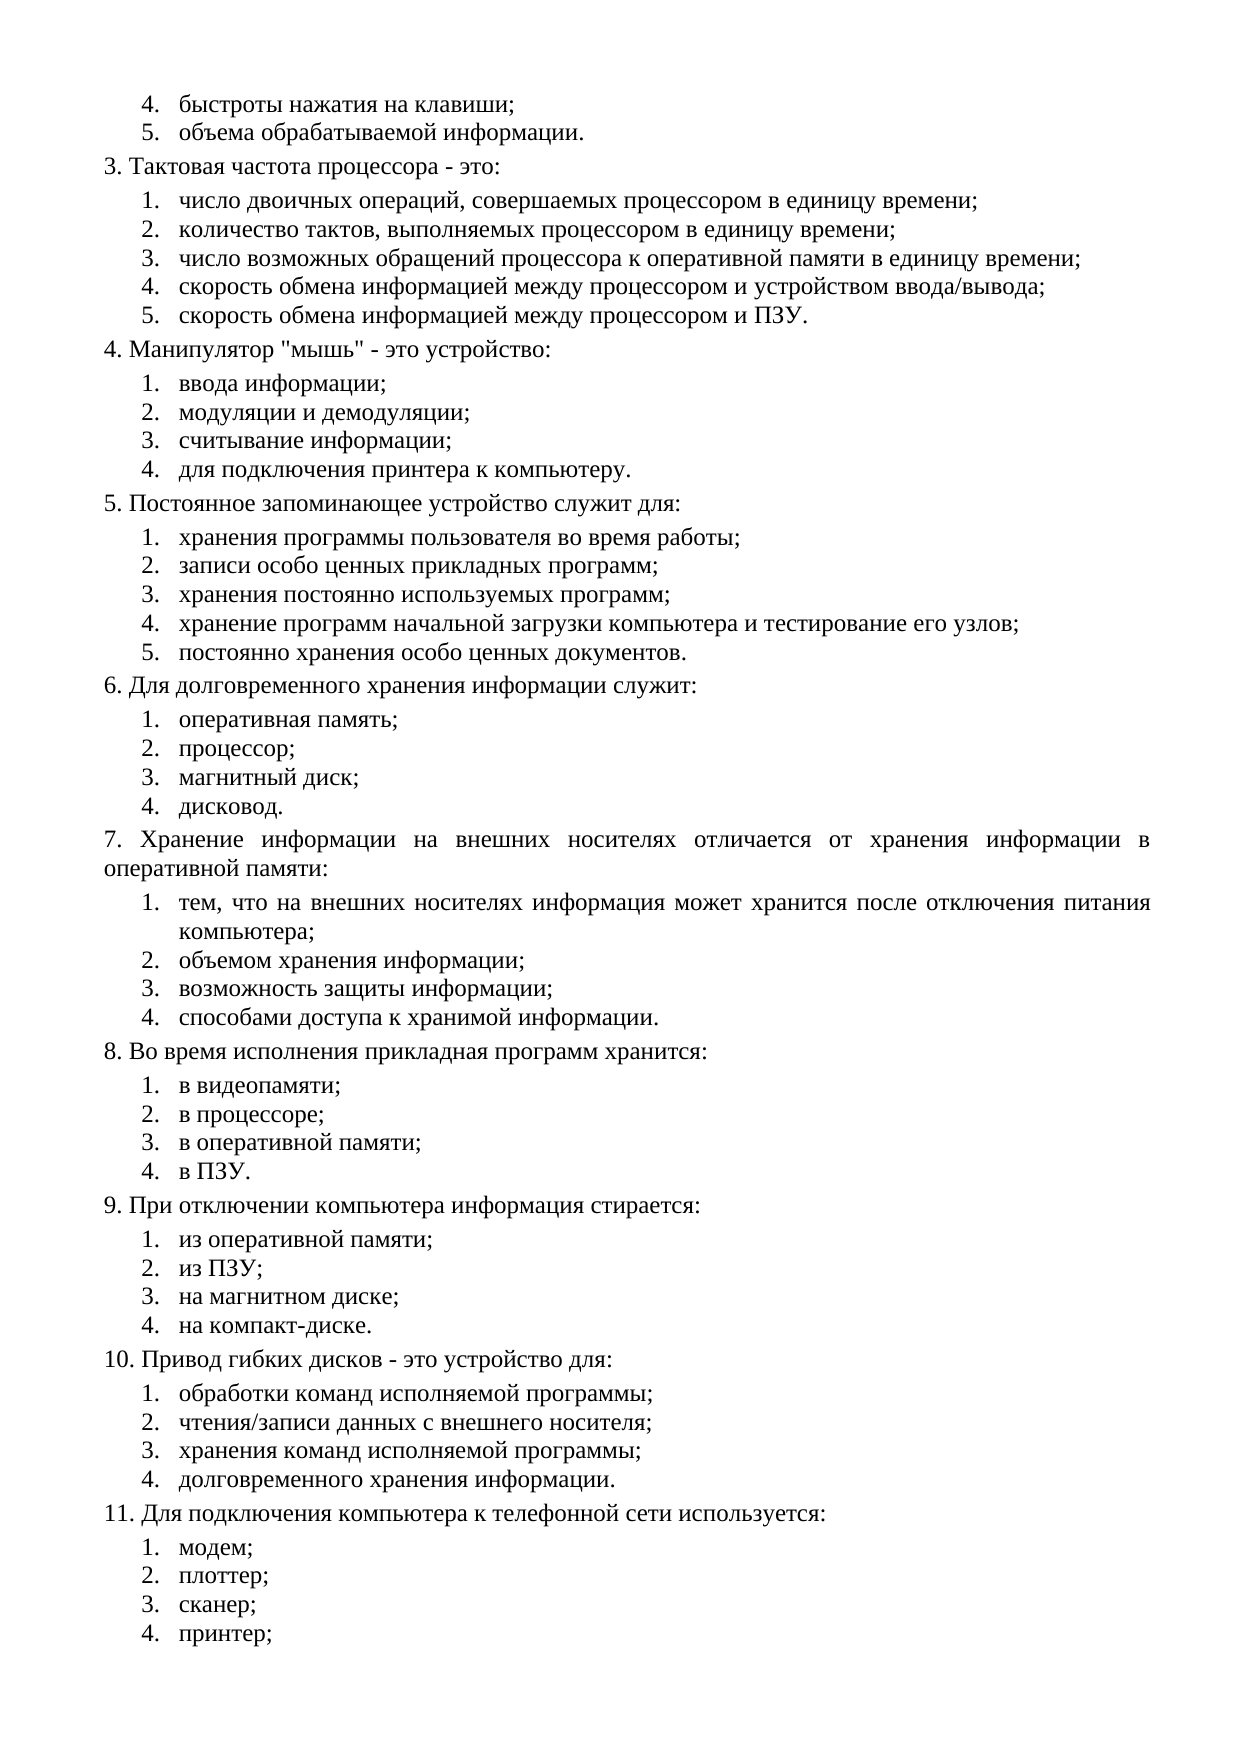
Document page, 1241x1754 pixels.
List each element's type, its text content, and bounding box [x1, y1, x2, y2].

list хранения команд исполняемой программы; [141, 1435, 1152, 1464]
list плоттер; [141, 1561, 1152, 1589]
list хранения постоянно используемых программ; [141, 579, 1152, 608]
text 6. Для долговременного хранения информации служит: [103, 671, 1152, 699]
list хранения программы пользователя во время работы; [141, 522, 1152, 551]
list процессор; [141, 733, 1152, 762]
list хранение программ начальной загрузки компьютера и тестирование его узлов; [141, 608, 1152, 637]
list в оперативной памяти; [141, 1127, 1152, 1156]
text 8. Во время исполнения прикладная программ хранится: [103, 1036, 1152, 1065]
list модуляции и демодуляции; [141, 397, 1152, 425]
list тем, что на внешних носителях информация может хранится после отключения питания компьютера; [141, 887, 1152, 945]
list на магнитном диске; [141, 1281, 1152, 1310]
list способами доступа к хранимой информации. [141, 1002, 1152, 1031]
list из ПЗУ; [141, 1253, 1152, 1281]
list объема обрабатываемой информации. [141, 117, 1152, 146]
list скорость обмена информацией между процессором и устройством ввода/вывода; [141, 271, 1152, 300]
text 4. Манипулятор "мышь" - это устройство: [103, 334, 1152, 363]
text 5. Постоянное запоминающее устройство служит для: [103, 488, 1152, 517]
list оперативная память; [141, 704, 1152, 733]
list сканер; [141, 1589, 1152, 1618]
text 9. При отключении компьютера информация стирается: [103, 1190, 1152, 1219]
list принтер; [141, 1618, 1152, 1647]
list на компакт-диске. [141, 1310, 1152, 1339]
list в видеопамяти; [141, 1070, 1152, 1099]
list дисковод. [141, 791, 1152, 819]
list в ПЗУ. [141, 1156, 1152, 1185]
list ввода информации; [141, 368, 1152, 397]
text 10. Привод гибких дисков - это устройство для: [103, 1344, 1152, 1373]
list считывание информации; [141, 425, 1152, 454]
list количество тактов, выполняемых процессором в единицу времени; [141, 214, 1152, 243]
list возможность защиты информации; [141, 973, 1152, 1002]
list объемом хранения информации; [141, 945, 1152, 973]
list обработки команд исполняемой программы; [141, 1378, 1152, 1407]
text 11. Для подключения компьютера к телефонной сети используется: [103, 1498, 1152, 1527]
list скорость обмена информацией между процессором и ПЗУ. [141, 300, 1152, 329]
list число возможных обращений процессора к оперативной памяти в единицу времени; [141, 243, 1152, 271]
list магнитный диск; [141, 762, 1152, 791]
list постоянно хранения особо ценных документов. [141, 637, 1152, 666]
text 3. Тактовая частота процессора - это: [103, 151, 1152, 180]
list записи особо ценных прикладных программ; [141, 551, 1152, 579]
list число двоичных операций, совершаемых процессором в единицу времени; [141, 185, 1152, 214]
text 7. Хранение информации на внешних носителях отличается от хранения информации в оперативной памяти: [103, 824, 1152, 882]
list модем; [141, 1532, 1152, 1561]
list для подключения принтера к компьютеру. [141, 454, 1152, 483]
list чтения/записи данных с внешнего носителя; [141, 1407, 1152, 1435]
list долговременного хранения информации. [141, 1464, 1152, 1493]
list из оперативной памяти; [141, 1224, 1152, 1253]
list быстроты нажатия на клавиши; [141, 89, 1152, 117]
list в процессоре; [141, 1099, 1152, 1127]
